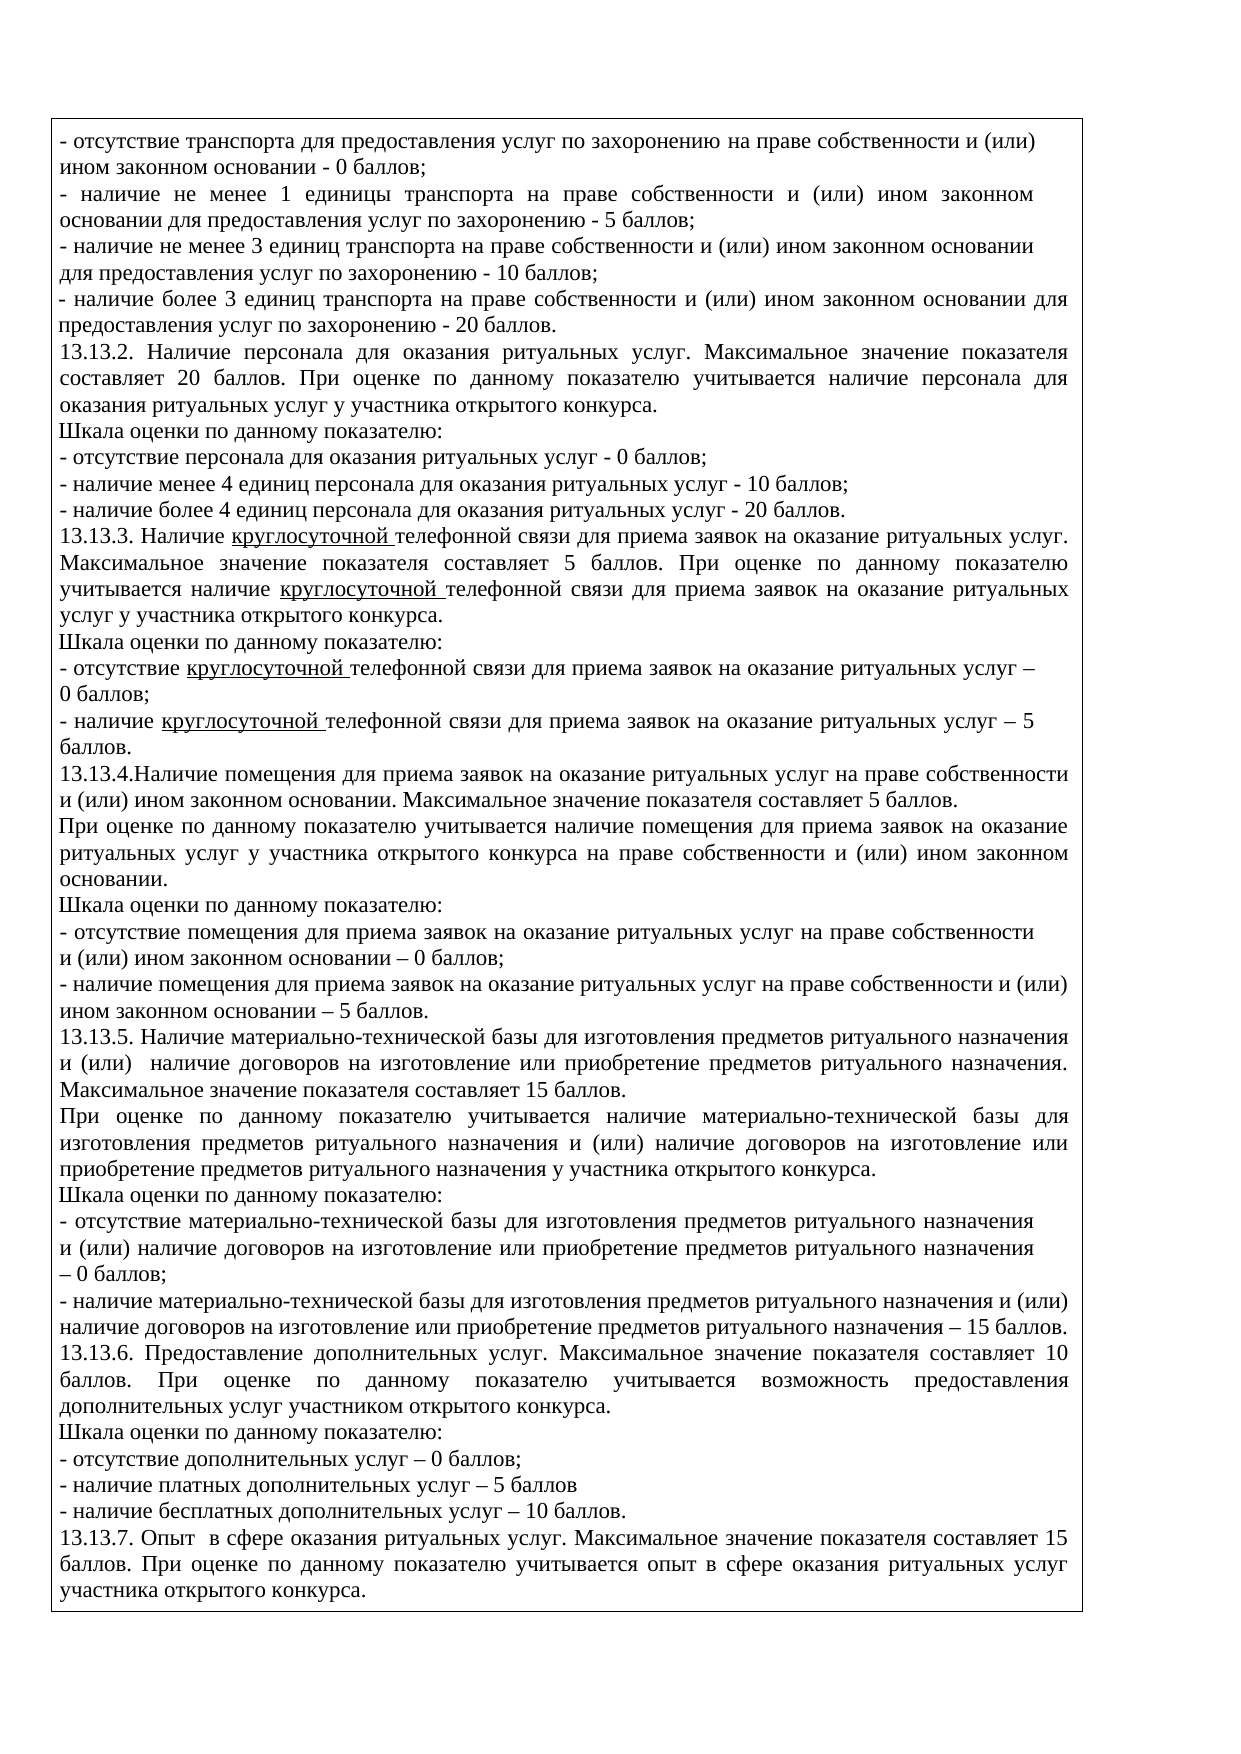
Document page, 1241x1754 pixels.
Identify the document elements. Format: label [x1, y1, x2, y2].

table_cell [52, 119, 1082, 1611]
